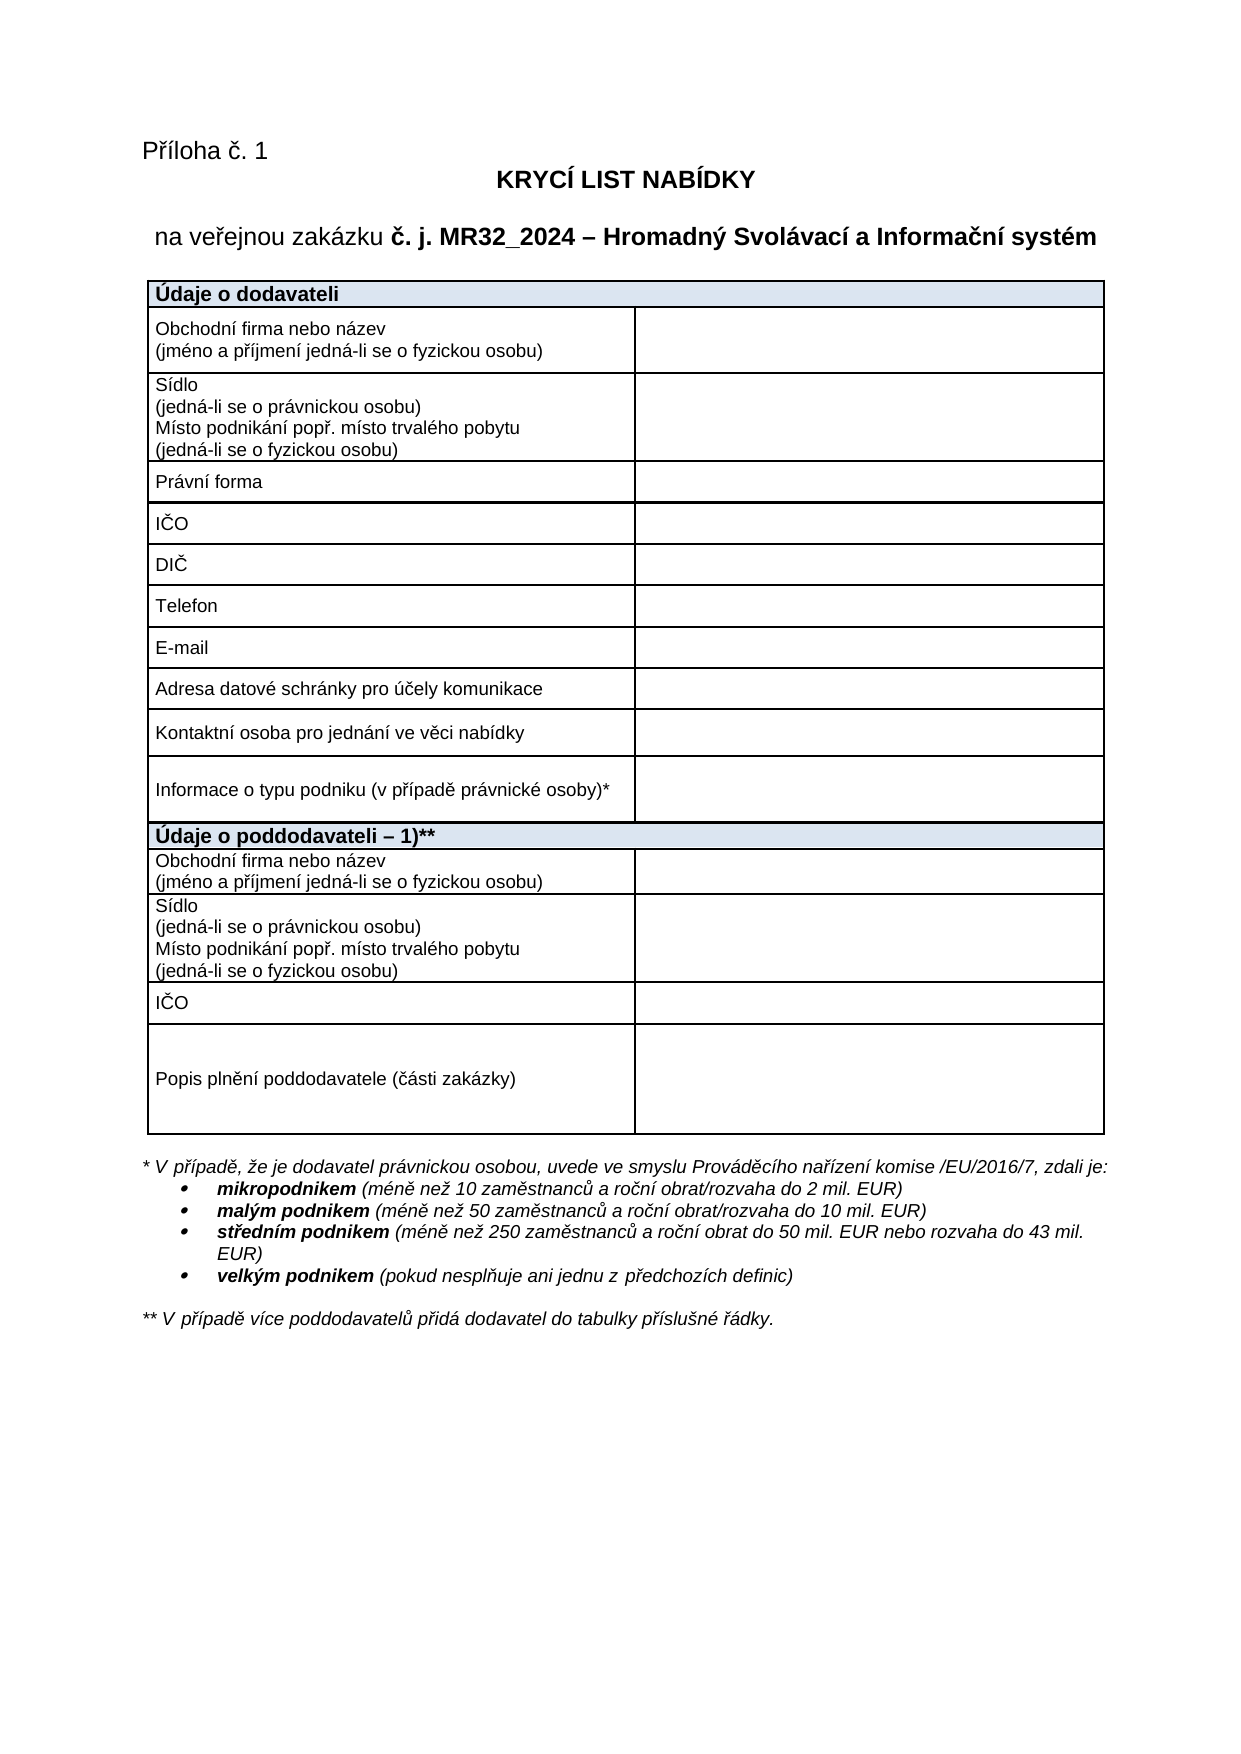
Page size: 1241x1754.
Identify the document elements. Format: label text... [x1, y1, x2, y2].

table_cell E-mail [149, 628, 634, 667]
table_cell Kontaktní osoba pro jednání ve věci nabídky [149, 710, 634, 755]
table_cell IČO [149, 983, 634, 1022]
table_cell [636, 545, 1103, 584]
table_cell [636, 504, 1103, 543]
list mikropodnikem (méně než 10 zaměstnanců a roční obrat/rozvaha do 2 mil. EUR) [179, 1178, 1110, 1199]
table_cell Údaje o poddodavateli – 1)** [149, 824, 1103, 847]
table_cell [636, 850, 1103, 893]
table_cell [636, 374, 1103, 460]
list velkým podnikem (pokud nesplňuje ani jednu z předchozích definic) [179, 1264, 1110, 1286]
text * V případě, že je dodavatel právnickou osobou, uvede ve smyslu Prováděcího nařízení komise /EU/2016/7, zdali je: [142, 1156, 1110, 1178]
table_cell [636, 669, 1103, 708]
table_cell [636, 462, 1103, 501]
table_cell Informace o typu podniku (v případě právnické osoby)* [149, 757, 634, 821]
list středním podnikem (méně než 250 zaměstnanců a roční obrat do 50 mil. EUR nebo rozvaha do 43 mil. EUR) [179, 1221, 1110, 1264]
table_cell Obchodní firma nebo název (jméno a příjmení jedná-li se o fyzickou osobu) [149, 308, 634, 372]
table_cell Sídlo (jedná-li se o právnickou osobu) Místo podnikání popř. místo trvalého pobytu (jedná-li se o fyzickou osobu) [149, 895, 634, 981]
table_cell [636, 586, 1103, 626]
table_cell [636, 710, 1103, 755]
table_header Údaje o dodavateli [149, 282, 1103, 306]
table_cell DIČ [149, 545, 634, 584]
list malým podnikem (méně než 50 zaměstnanců a roční obrat/rozvaha do 10 mil. EUR) [179, 1199, 1110, 1221]
table_cell [636, 1025, 1103, 1133]
table_cell IČO [149, 504, 634, 543]
table_cell [636, 308, 1103, 372]
text ** V případě více poddodavatelů přidá dodavatel do tabulky příslušné řádky. [142, 1308, 1110, 1329]
table_cell Telefon [149, 586, 634, 626]
text na veřejnou zakázku č. j. MR32_2024 – Hromadný Svolávací a Informační systém [142, 222, 1110, 251]
text Příloha č. 1 [142, 136, 1110, 164]
table_cell Popis plnění poddodavatele (části zakázky) [149, 1025, 634, 1133]
table_cell Adresa datové schránky pro účely komunikace [149, 669, 634, 708]
text KRYCÍ LIST NABÍDKY [142, 164, 1110, 193]
table_cell [636, 983, 1103, 1022]
table_cell Obchodní firma nebo název (jméno a příjmení jedná-li se o fyzickou osobu) [149, 850, 634, 893]
table_cell [636, 895, 1103, 981]
table_cell [636, 628, 1103, 667]
table_cell Sídlo (jedná-li se o právnickou osobu) Místo podnikání popř. místo trvalého pobytu (jedná-li se o fyzickou osobu) [149, 374, 634, 460]
table_cell [636, 757, 1103, 821]
table_cell Právní forma [149, 462, 634, 501]
